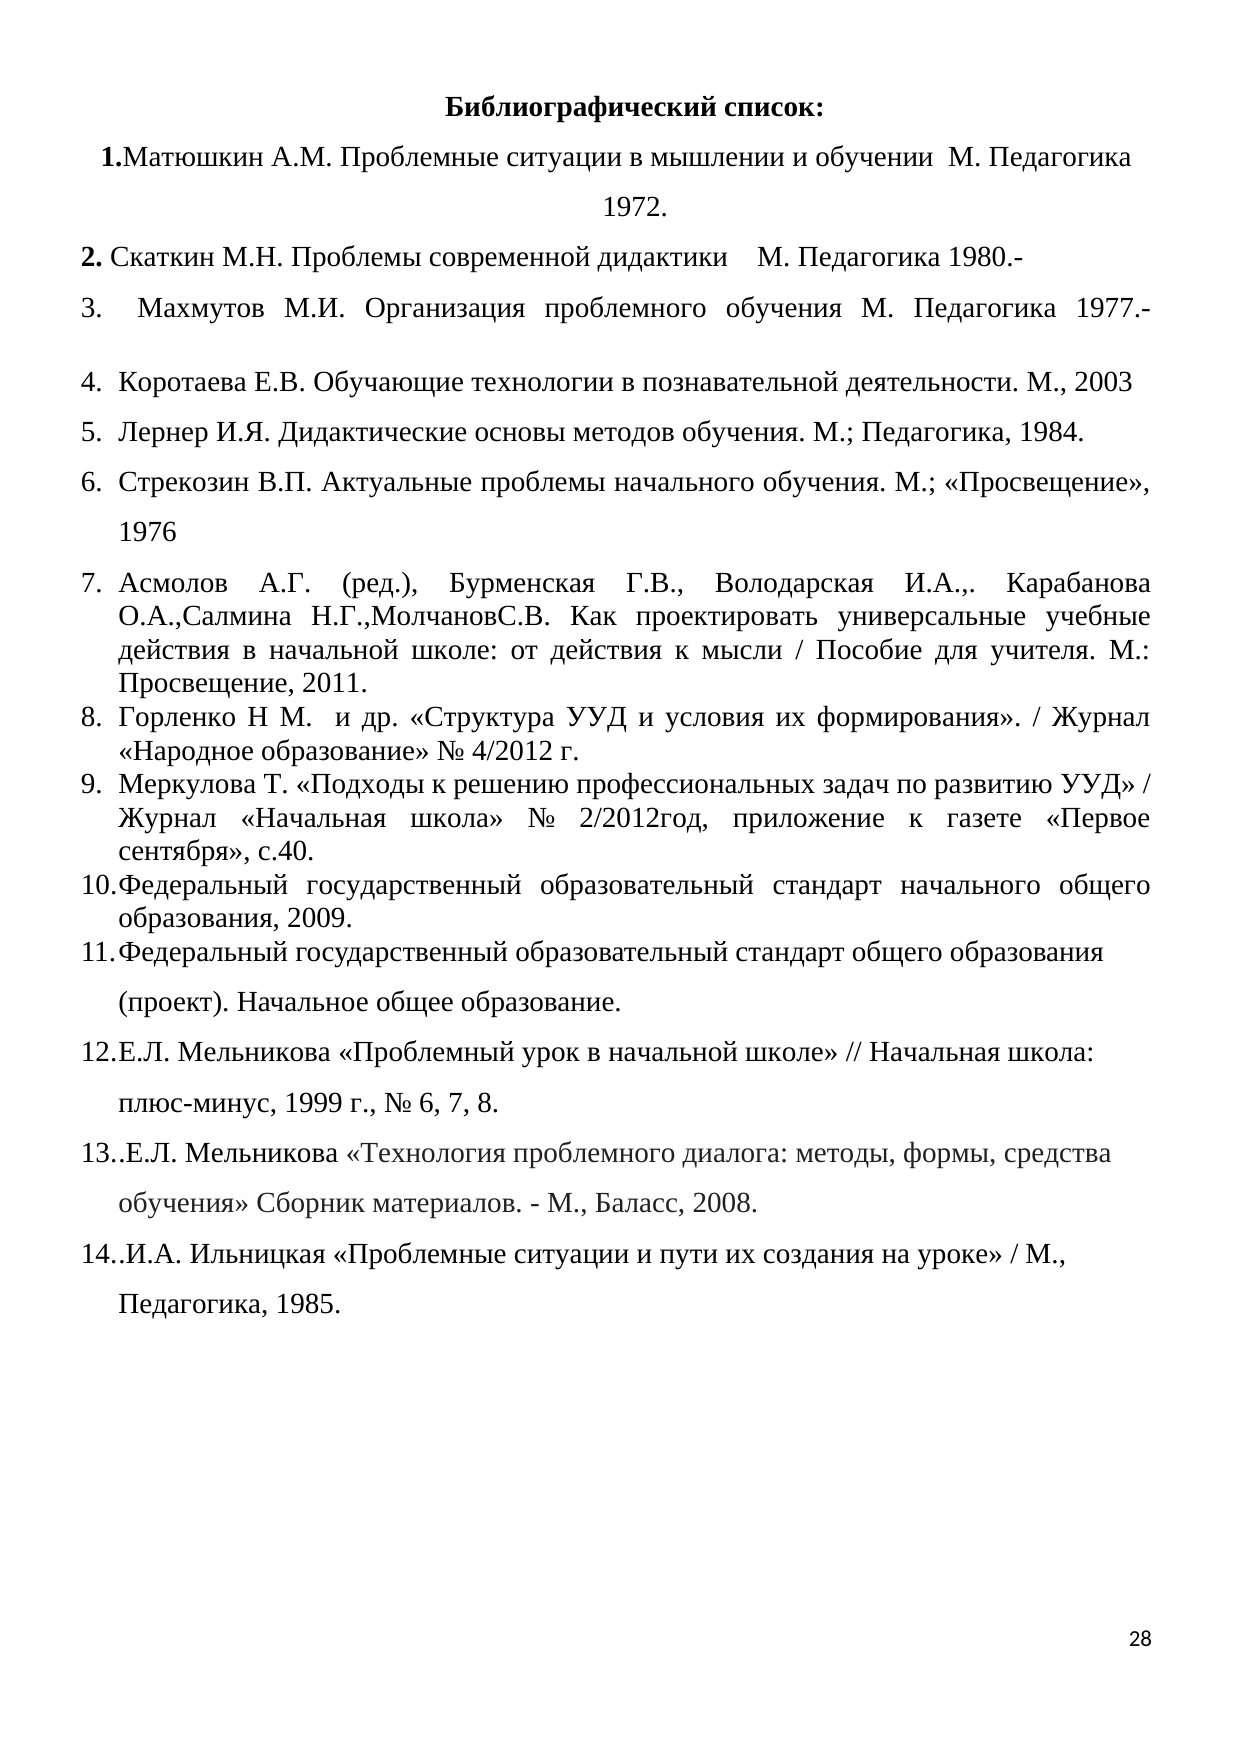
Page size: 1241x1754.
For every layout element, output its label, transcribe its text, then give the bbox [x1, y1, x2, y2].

list Е.Л. Мельникова «Проблемный урок в начальной школе» // Начальная школа: плюс-минус, ., № 6, 7, 8. [81, 1034, 1152, 1118]
text Библиографический список: [118, 89, 1152, 122]
list Матюшкин А.М. Проблемные ситуации в мышлении и обучении М. Педагогика 1972. [81, 139, 1152, 223]
list .Е.Л. Мельникова «Технология проблемного диалога: методы, формы, средства обучения» Сборник материалов. - М., Баласс, 2008. [81, 1135, 1152, 1219]
list .И.А. Ильницкая «Проблемные ситуации и пути их создания на уроке» / М., Педагогика, 1985. [81, 1236, 1152, 1319]
list Горленко Н М. и др. «Структура УУД и условия их формирования». / Журнал «Народное образование» № 4/2012 г. [81, 699, 1152, 766]
list Федеральный государственный образовательный стандарт начального общего образования, 2009. [81, 867, 1152, 934]
list Меркулова Т. «Подходы к решению профессиональных задач по развитию УУД» / Журнал «Начальная школа» № 2/2012год, приложение к газете «Первое сентября», с.40. [81, 766, 1152, 867]
list Скаткин М.Н. Проблемы современной дидактики М. Педагогика 1980.- [81, 239, 1152, 273]
list Федеральный государственный образовательный стандарт общего образования (проект). Начальное общее образование. [81, 934, 1152, 1018]
list Асмолов А.Г. (ред.), Бурменская Г.В., Володарская И.А.,. Карабанова О.А.,Салмина Н.Г.,МолчановС.В. Как проектировать универсальные учебные действия в начальной школе: от действия к мысли / Пособие для учителя. М.: Просвещение, 2011. [81, 565, 1152, 699]
list Махмутов М.И. Организация проблемного обучения М. Педагогика 1977.- [81, 290, 1152, 358]
list Коротаева Е.В. Обучающие технологии в познавательной деятельности. М., 2003 [81, 364, 1152, 397]
list Лернер И.Я. Дидактические основы методов обучения. М.; Педагогика, 1984. [81, 414, 1152, 447]
list Стрекозин В.П. Актуальные проблемы начального обучения. М.; «Просвещение», 1976 [81, 464, 1152, 548]
